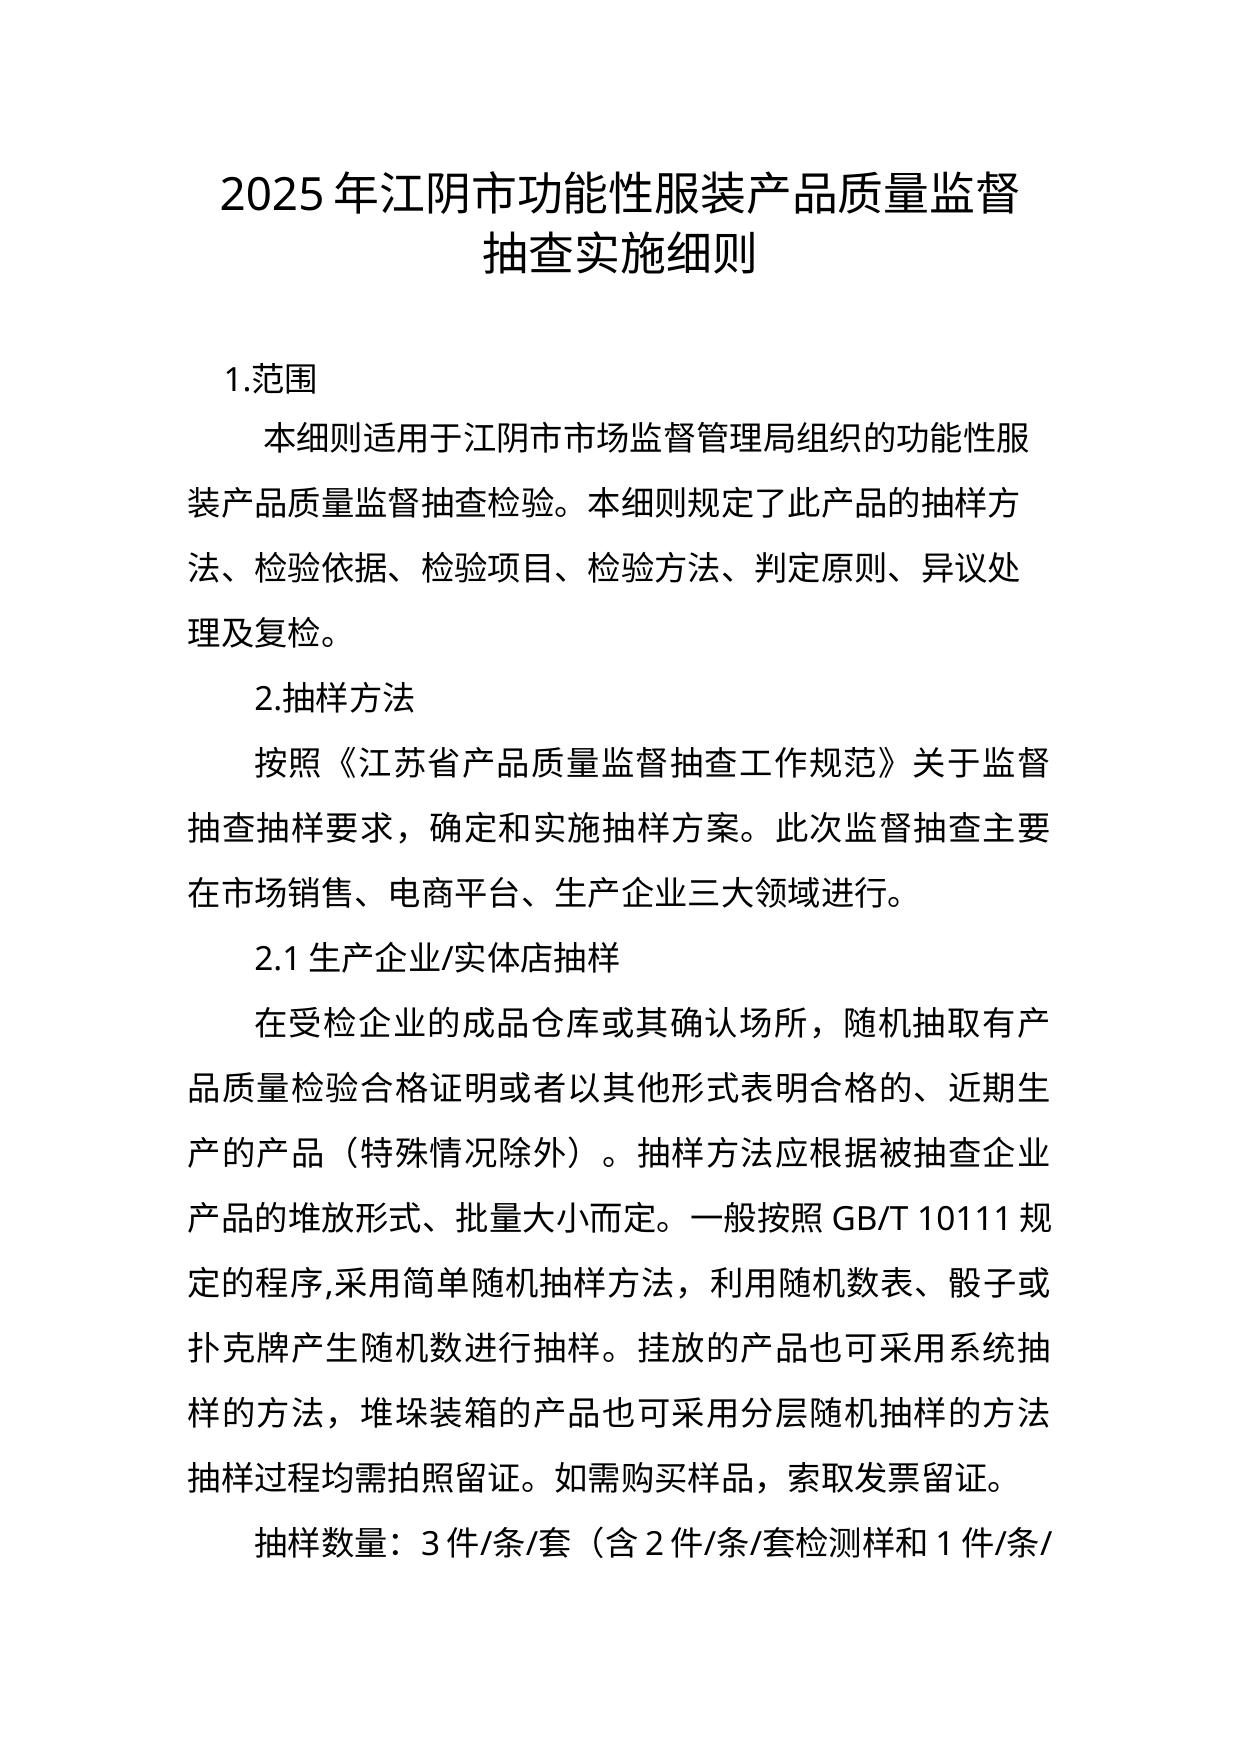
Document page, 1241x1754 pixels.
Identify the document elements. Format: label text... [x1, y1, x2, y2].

text 按照《江苏省产品质量监督抽查工作规范》关于监督抽查抽样要求，确定和实施抽样方案。此次监督抽查主要在市场销售、电商平台、生产企业三大领域进行。 [187, 729, 1053, 924]
text 在受检企业的成品仓库或其确认场所，随机抽取有产品质量检验合格证明或者以其他形式表明合格的、近期生产的产品（特殊情况除外）。抽样方法应根据被抽查企业产品的堆放形式、批量大小而定。一般按照GB/T 10111规定的程序,采用简单随机抽样方法，利用随机数表、骰子或扑克牌产生随机数进行抽样。挂放的产品也可采用系统抽样的方法，堆垛装箱的产品也可采用分层随机抽样的方法。抽样过程均需拍照留证。如需购买样品，索取发票留证。 [187, 989, 1053, 1509]
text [187, 1509, 1053, 1574]
text 抽查实施细则 [187, 222, 1053, 283]
text 本细则适用于江阴市市场监督管理局组织的功能性服装产品质量监督抽查检验。本细则规定了此产品的抽样方法、检验依据、检验项目、检验方法、判定原则、异议处理及复检。 [187, 404, 1053, 664]
text 2025年江阴市功能性服装产品质量监督 [187, 162, 1053, 222]
text 1.范围 [187, 343, 1053, 404]
text 2.抽样方法 [187, 664, 1053, 729]
text 2.1生产企业/实体店抽样 [187, 924, 1053, 989]
